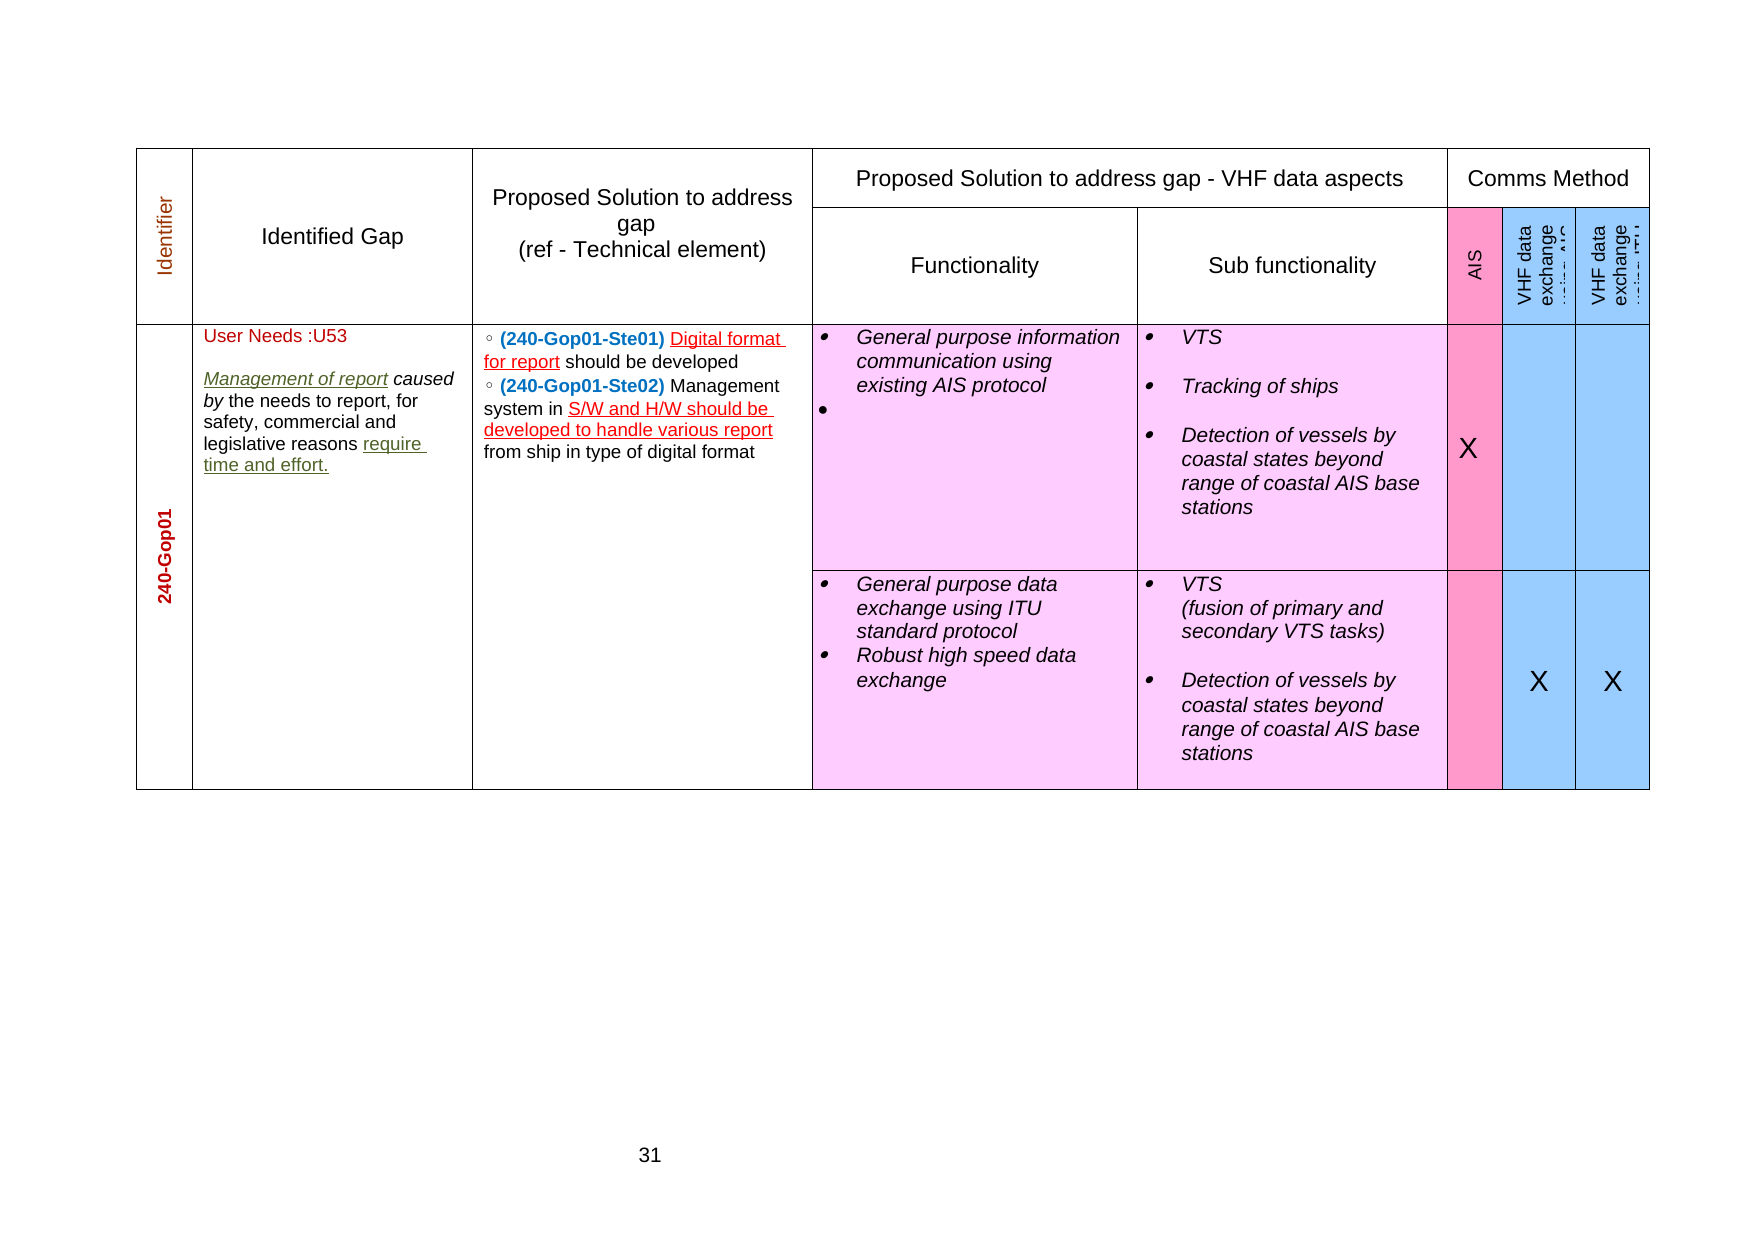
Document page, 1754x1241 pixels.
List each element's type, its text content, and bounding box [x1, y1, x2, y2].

table_cell VHF data exchange using ITU [1576, 208, 1649, 324]
table_cell [1503, 325, 1575, 570]
table_header Identifier [137, 149, 192, 324]
table_cell AIS [1448, 208, 1502, 324]
table_cell VTS Tracking of ships Detection of vessels by coastal states beyond range of coastal AIS base stations [1138, 325, 1447, 570]
table_header Proposed Solution to address gap (ref - Technical element) [473, 149, 812, 324]
table_cell VTS (fusion of primary and secondary VTS tasks) Detection of vessels by coastal states beyond range of coastal AIS base stations [1138, 571, 1447, 789]
table_cell [1448, 571, 1502, 789]
table_cell X [1576, 571, 1649, 789]
table_cell General purpose data exchange using ITU standard protocol Robust high speed data exchange [813, 571, 1137, 789]
table_cell ◦ (240-Gop01-Ste01) Digital format for report should be developed ◦ (240-Gop01-Ste02) Management system in S/W and H/W should be developed to handle various report from ship in type of digital format [473, 325, 812, 789]
table_cell X [1503, 571, 1575, 789]
table_cell General purpose information communication using existing AIS protocol [813, 325, 1137, 570]
table_cell User Needs :U53 Management of report caused by the needs to report, for safety, commercial and legislative reasons require time and effort. [193, 325, 472, 789]
table_cell Functionality [813, 208, 1137, 324]
table_cell VHF data exchange using AIS [1503, 208, 1575, 324]
table_cell Sub functionality [1138, 208, 1447, 324]
table_cell X [1448, 325, 1502, 570]
table_header Proposed Solution to address gap - VHF data aspects [813, 149, 1447, 207]
table_cell 240-Gop01 [137, 325, 192, 789]
table_cell [1576, 325, 1649, 570]
table_header Comms Method [1448, 149, 1649, 207]
table_header Identified Gap [193, 149, 472, 324]
